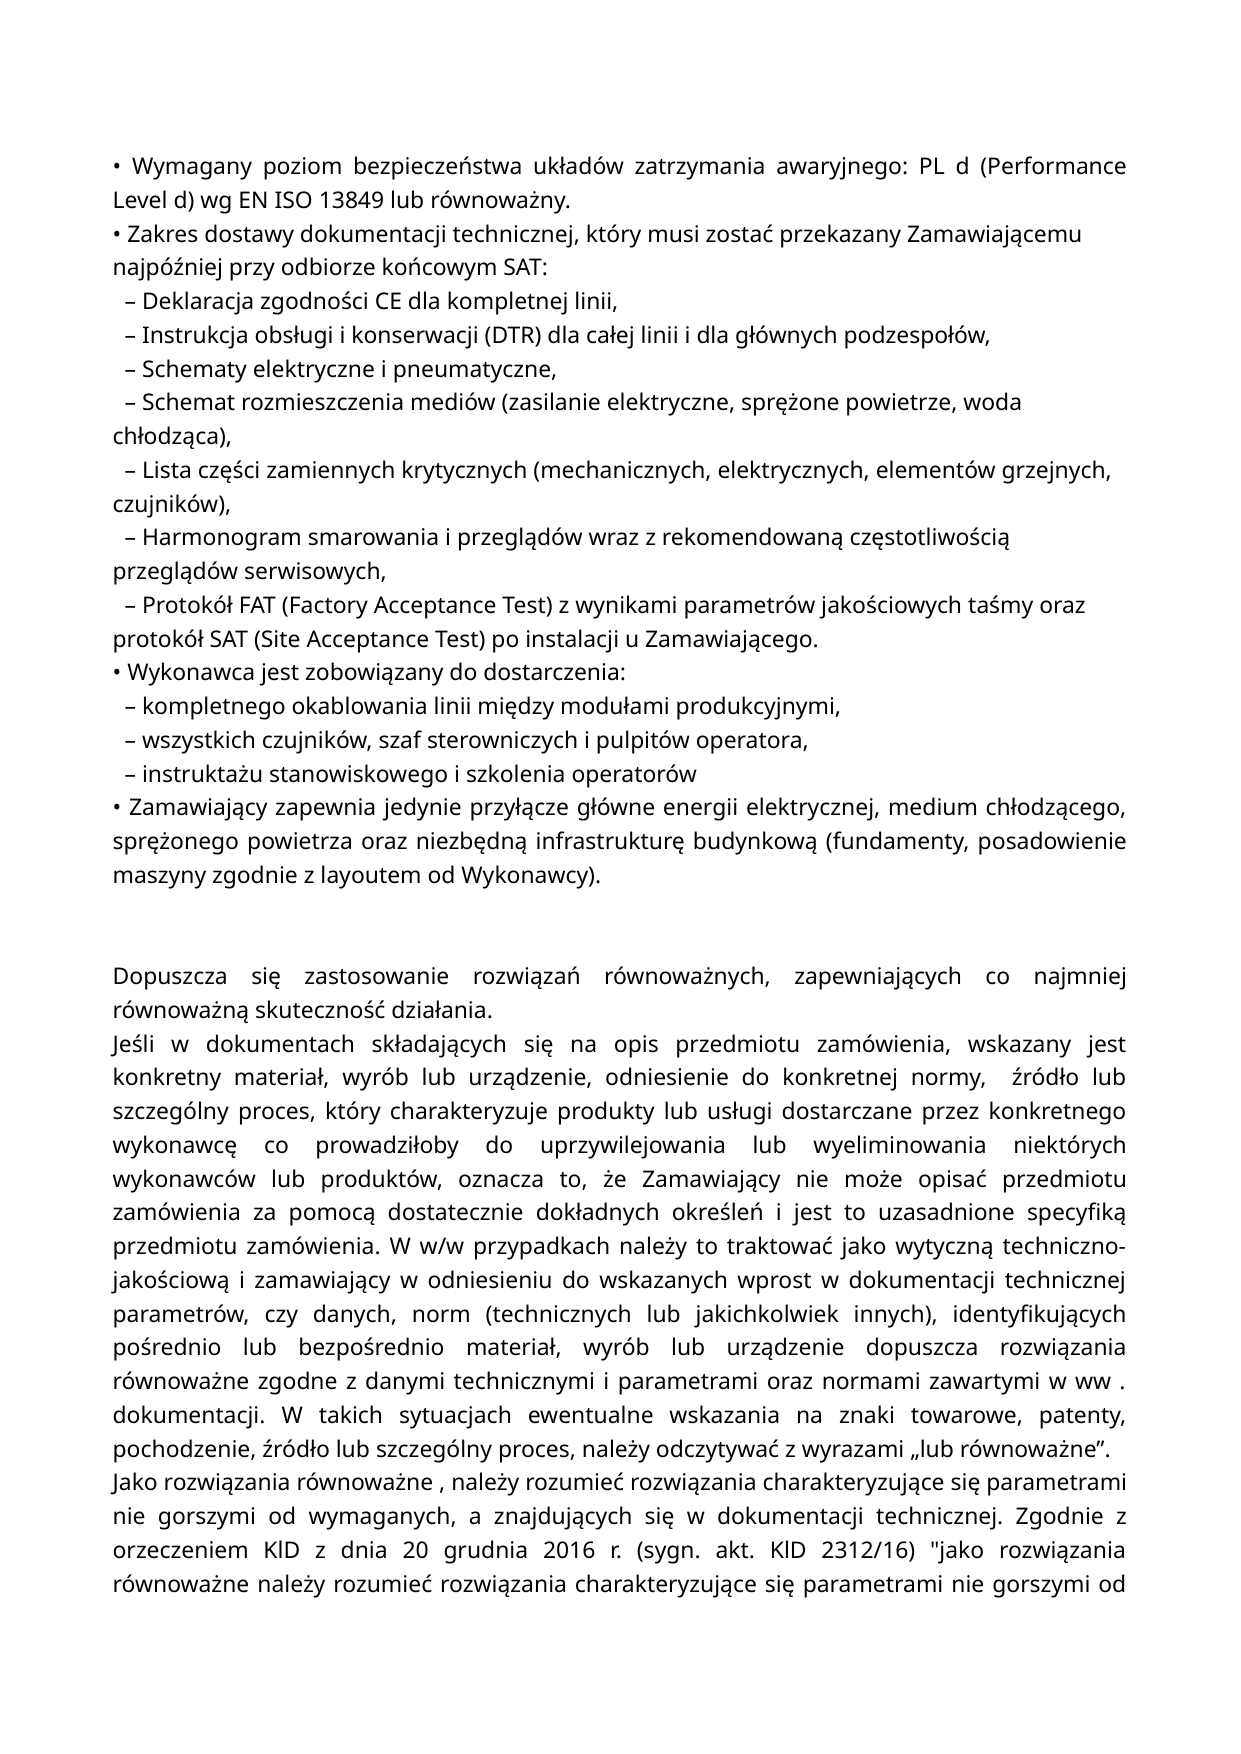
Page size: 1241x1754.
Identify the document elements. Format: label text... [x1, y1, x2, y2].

text • Wykonawca jest zobowiązany do dostarczenia: – kompletnego okablowania linii między modułami produkcyjnymi, – wszystkich czujników, szaf sterowniczych i pulpitów operatora, – instruktażu stanowiskowego i szkolenia operatorów [112, 656, 1128, 789]
text • Wymagany poziom bezpieczeństwa układów zatrzymania awaryjnego: PL d (Performance Level d) wg EN ISO 13849 lub równoważny. [112, 150, 1128, 215]
text • Zamawiający zapewnia jedynie przyłącze główne energii elektrycznej, medium chłodzącego, sprężonego powietrza oraz niezbędną infrastrukturę budynkową (fundamenty, posadowienie maszyny zgodnie z layoutem od Wykonawcy). [112, 791, 1128, 890]
text Jeśli w dokumentach składających się na opis przedmiotu zamówienia, wskazany jest konkretny materiał, wyrób lub urządzenie, odniesienie do konkretnej normy, źródło lub szczególny proces, który charakteryzuje produkty lub usługi dostarczane przez konkretnego wykonawcę co prowadziłoby do uprzywilejowania lub wyeliminowania niektórych wykonawców lub produktów, oznacza to, że Zamawiający nie może opisać przedmiotu zamówienia za pomocą dostatecznie dokładnych określeń i jest to uzasadnione specyfiką przedmiotu zamówienia. W w/w przypadkach należy to traktować jako wytyczną techniczno-jakościową i zamawiający w odniesieniu do wskazanych wprost w dokumentacji technicznej parametrów, czy danych, norm (technicznych lub jakichkolwiek innych), identyfikujących pośrednio lub bezpośrednio materiał, wyrób lub urządzenie dopuszcza rozwiązania równoważne zgodne z danymi technicznymi i parametrami oraz normami zawartymi w ww . dokumentacji. W takich sytuacjach ewentualne wskazania na znaki towarowe, patenty, pochodzenie, źródło lub szczególny proces, należy odczytywać z wyrazami „lub równoważne”. [112, 1027, 1128, 1464]
text Dopuszcza się zastosowanie rozwiązań równoważnych, zapewniających co najmniej równoważną skuteczność działania. [112, 960, 1128, 1025]
text • Zakres dostawy dokumentacji technicznej, który musi zostać przekazany Zamawiającemu najpóźniej przy odbiorze końcowym SAT: – Deklaracja zgodności CE dla kompletnej linii, – Instrukcja obsługi i konserwacji (DTR) dla całej linii i dla głównych podzespołów, – Schematy elektryczne i pneumatyczne, – Schemat rozmieszczenia mediów (zasilanie elektryczne, sprężone powietrze, woda chłodząca), – Lista części zamiennych krytycznych (mechanicznych, elektrycznych, elementów grzejnych, czujników), – Harmonogram smarowania i przeglądów wraz z rekomendowaną częstotliwością przeglądów serwisowych, – Protokół FAT (Factory Acceptance Test) z wynikami parametrów jakościowych taśmy oraz protokół SAT (Site Acceptance Test) po instalacji u Zamawiającego. [112, 217, 1128, 654]
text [112, 1466, 1128, 1599]
